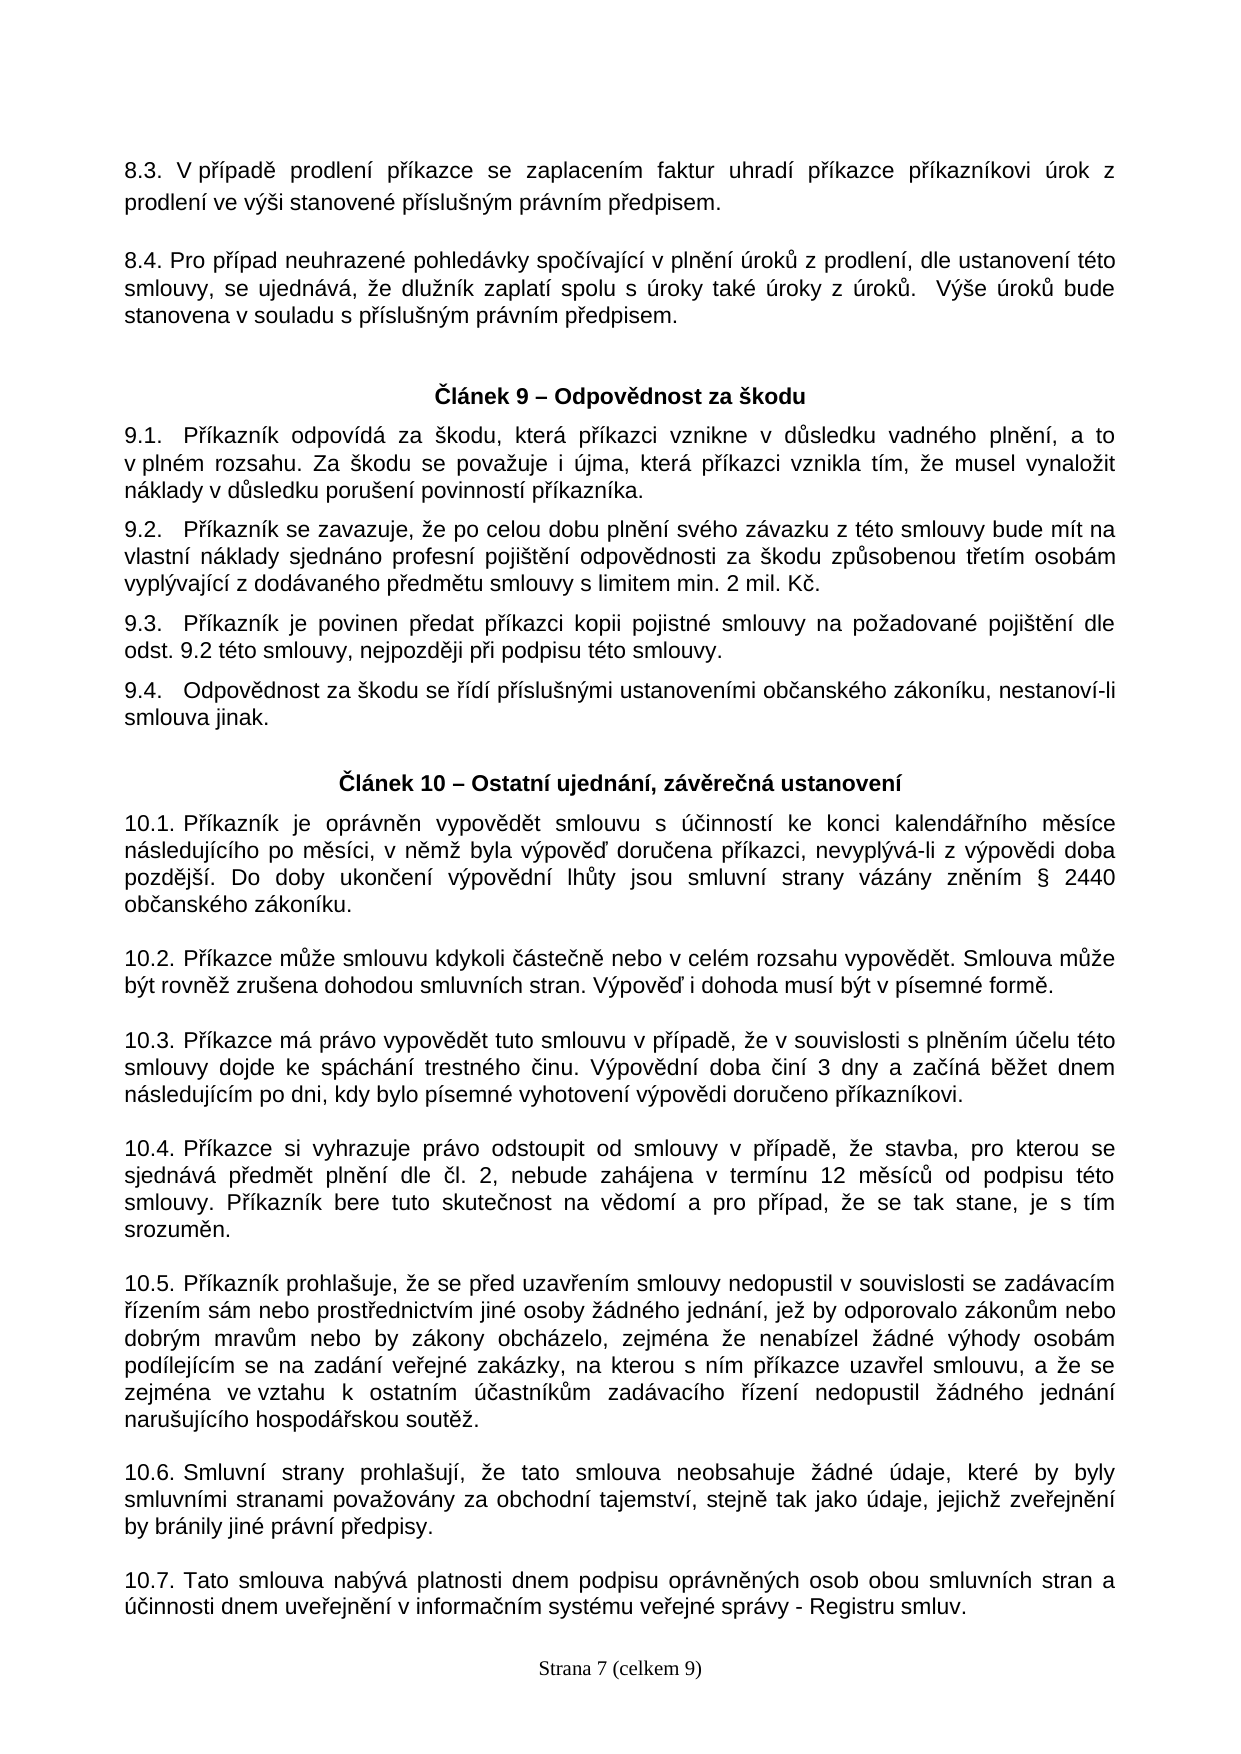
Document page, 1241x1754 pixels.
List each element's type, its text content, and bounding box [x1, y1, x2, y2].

list Příkazce může smlouvu kdykoli částečně nebo v celém rozsahu vypovědět. Smlouva může být rovněž zrušena dohodou smluvních stran. Výpověď i dohoda musí být v písemné formě. [124, 945, 1116, 999]
text 8.4. Pro případ neuhrazené pohledávky spočívající v plnění úroků z prodlení, dle ustanovení této smlouvy, se ujednává, že dlužník zaplatí spolu s úroky také úroky z úroků. Výše úroků bude stanovena v souladu s příslušným právním předpisem. [124, 247, 1116, 328]
text Článek 9 – Odpovědnost za škodu [124, 383, 1116, 410]
list Tato smlouva nabývá platnosti dnem podpisu oprávněných osob obou smluvních stran a účinnosti dnem uveřejnění v informačním systému veřejné správy - Registru smluv. [124, 1567, 1116, 1619]
list Příkazník se zavazuje, že po celou dobu plnění svého závazku z této smlouvy bude mít na vlastní náklady sjednáno profesní pojištění odpovědnosti za škodu způsobenou třetím osobám vyplývající z dodávaného předmětu smlouvy s limitem min. . Kč. [124, 516, 1116, 597]
text 8.3. V případě prodlení příkazce se zaplacením faktur uhradí příkazce příkazníkovi úrok z prodlení ve výši stanovené příslušným právním předpisem. [124, 157, 1116, 215]
text Článek 10 – Ostatní ujednání, závěrečná ustanovení [124, 770, 1116, 797]
list Příkazník odpovídá za škodu, která příkazci vznikne v důsledku vadného plnění, a to v plném rozsahu. Za škodu se považuje i újma, která příkazci vznikla tím, že musel vynaložit náklady v důsledku porušení povinností příkazníka. [124, 422, 1116, 503]
list Příkazník je povinen předat příkazci kopii pojistné smlouvy na požadované pojištění dle odst. 9.2 této smlouvy, nejpozději při podpisu této smlouvy. [124, 610, 1116, 664]
list Příkazce si vyhrazuje právo odstoupit od smlouvy v případě, že stavba, pro kterou se sjednává předmět plnění dle čl. 2, nebude zahájena v termínu 12 měsíců od podpisu této smlouvy. Příkazník bere tuto skutečnost na vědomí a pro případ, že se tak stane, je s tím srozuměn. [124, 1135, 1116, 1243]
list Smluvní strany prohlašují, že tato smlouva neobsahuje žádné údaje, které by byly smluvními stranami považovány za obchodní tajemství, stejně tak jako údaje, jejichž zveřejnění by bránily jiné právní předpisy. [124, 1459, 1116, 1540]
list Příkazník prohlašuje, že se před uzavřením smlouvy nedopustil v souvislosti se zadávacím řízením sám nebo prostřednictvím jiné osoby žádného jednání, jež by odporovalo zákonům nebo dobrým mravům nebo by zákony obcházelo, zejména že nenabízel žádné výhody osobám podílejícím se na zadání veřejné zakázky, na kterou s ním příkazce uzavřel smlouvu, a že se zejména ve vztahu k ostatním účastníkům zadávacího řízení nedopustil žádného jednání narušujícího hospodářskou soutěž. [124, 1270, 1116, 1433]
list Příkazce má právo vypovědět tuto smlouvu v případě, že v souvislosti s plněním účelu této smlouvy dojde ke spáchání trestného činu. Výpovědní doba činí 3 dny a začíná běžet dnem následujícím po dni, kdy bylo písemné vyhotovení výpovědi doručeno příkazníkovi. [124, 1026, 1116, 1108]
list Příkazník je oprávněn vypovědět smlouvu s účinností ke konci kalendářního měsíce následujícího po měsíci, v němž byla výpověď doručena příkazci, nevyplývá-li z výpovědi doba pozdější. Do doby ukončení výpovědní lhůty jsou smluvní strany vázány zněním § 2440 občanského zákoníku. [124, 810, 1116, 918]
list Odpovědnost za škodu se řídí příslušnými ustanoveními občanského zákoníku, nestanoví-li smlouva jinak. [124, 676, 1116, 731]
